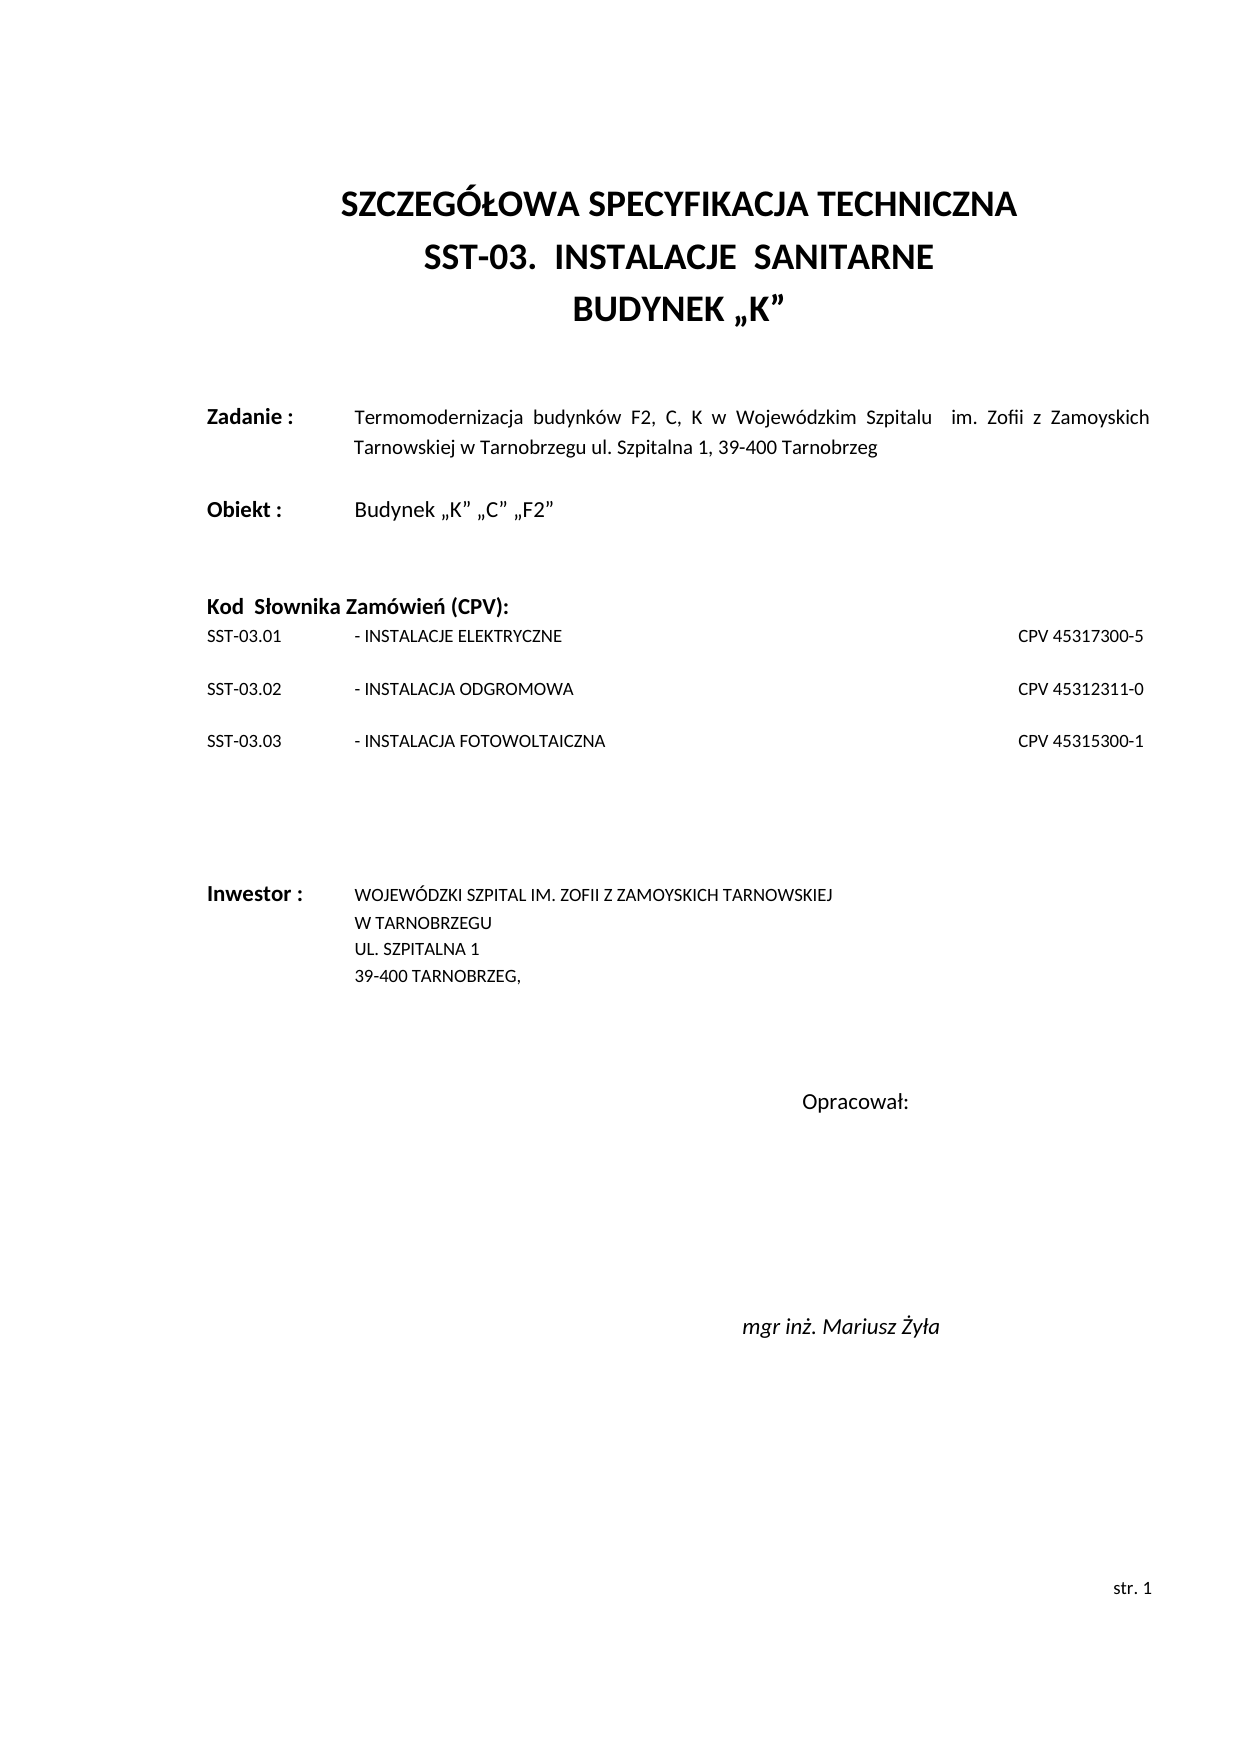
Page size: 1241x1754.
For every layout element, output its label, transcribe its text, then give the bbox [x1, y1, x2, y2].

text Opracował: [207, 1087, 1152, 1115]
text SST-03.03 - INSTALACJA FOTOWOLTAICZNA CPV 45315300-1 [207, 730, 1152, 753]
text SST-03. INSTALACJE SANITARNE [207, 233, 1152, 278]
text BUDYNEK „K” [207, 285, 1152, 331]
text SST-03.01 - INSTALACJE ELEKTRYCZNE CPV 45317300-5 [207, 624, 1152, 647]
text Zadanie : Termomodernizacja budynków F2, C, K w Wojewódzkim Szpitalu im. Zofii z Zamoyskich Tarnowskiej w Tarnobrzegu ul. Szpitalna 1, 39-400 Tarnobrzeg [207, 402, 1152, 459]
text Kod Słownika Zamówień (CPV): [207, 592, 1152, 620]
text Obiekt : Budynek „K” „C” „F2” [207, 496, 1152, 523]
text SST-03.02 - INSTALACJA ODGROMOWA CPV 45312311-0 [207, 677, 1152, 726]
text W TARNOBRZEGU [281, 911, 1152, 934]
text 39-400 TARNOBRZEG, [281, 964, 1152, 987]
text mgr inż. Mariusz Żyła [207, 1312, 1152, 1340]
text UL. SZPITALNA 1 [207, 937, 1152, 960]
text Inwestor : WOJEWÓDZKI SZPITAL IM. ZOFII Z ZAMOYSKICH TARNOWSKIEJ [207, 879, 1152, 907]
text SZCZEGÓŁOWA SPECYFIKACJA TECHNICZNA [207, 180, 1152, 226]
